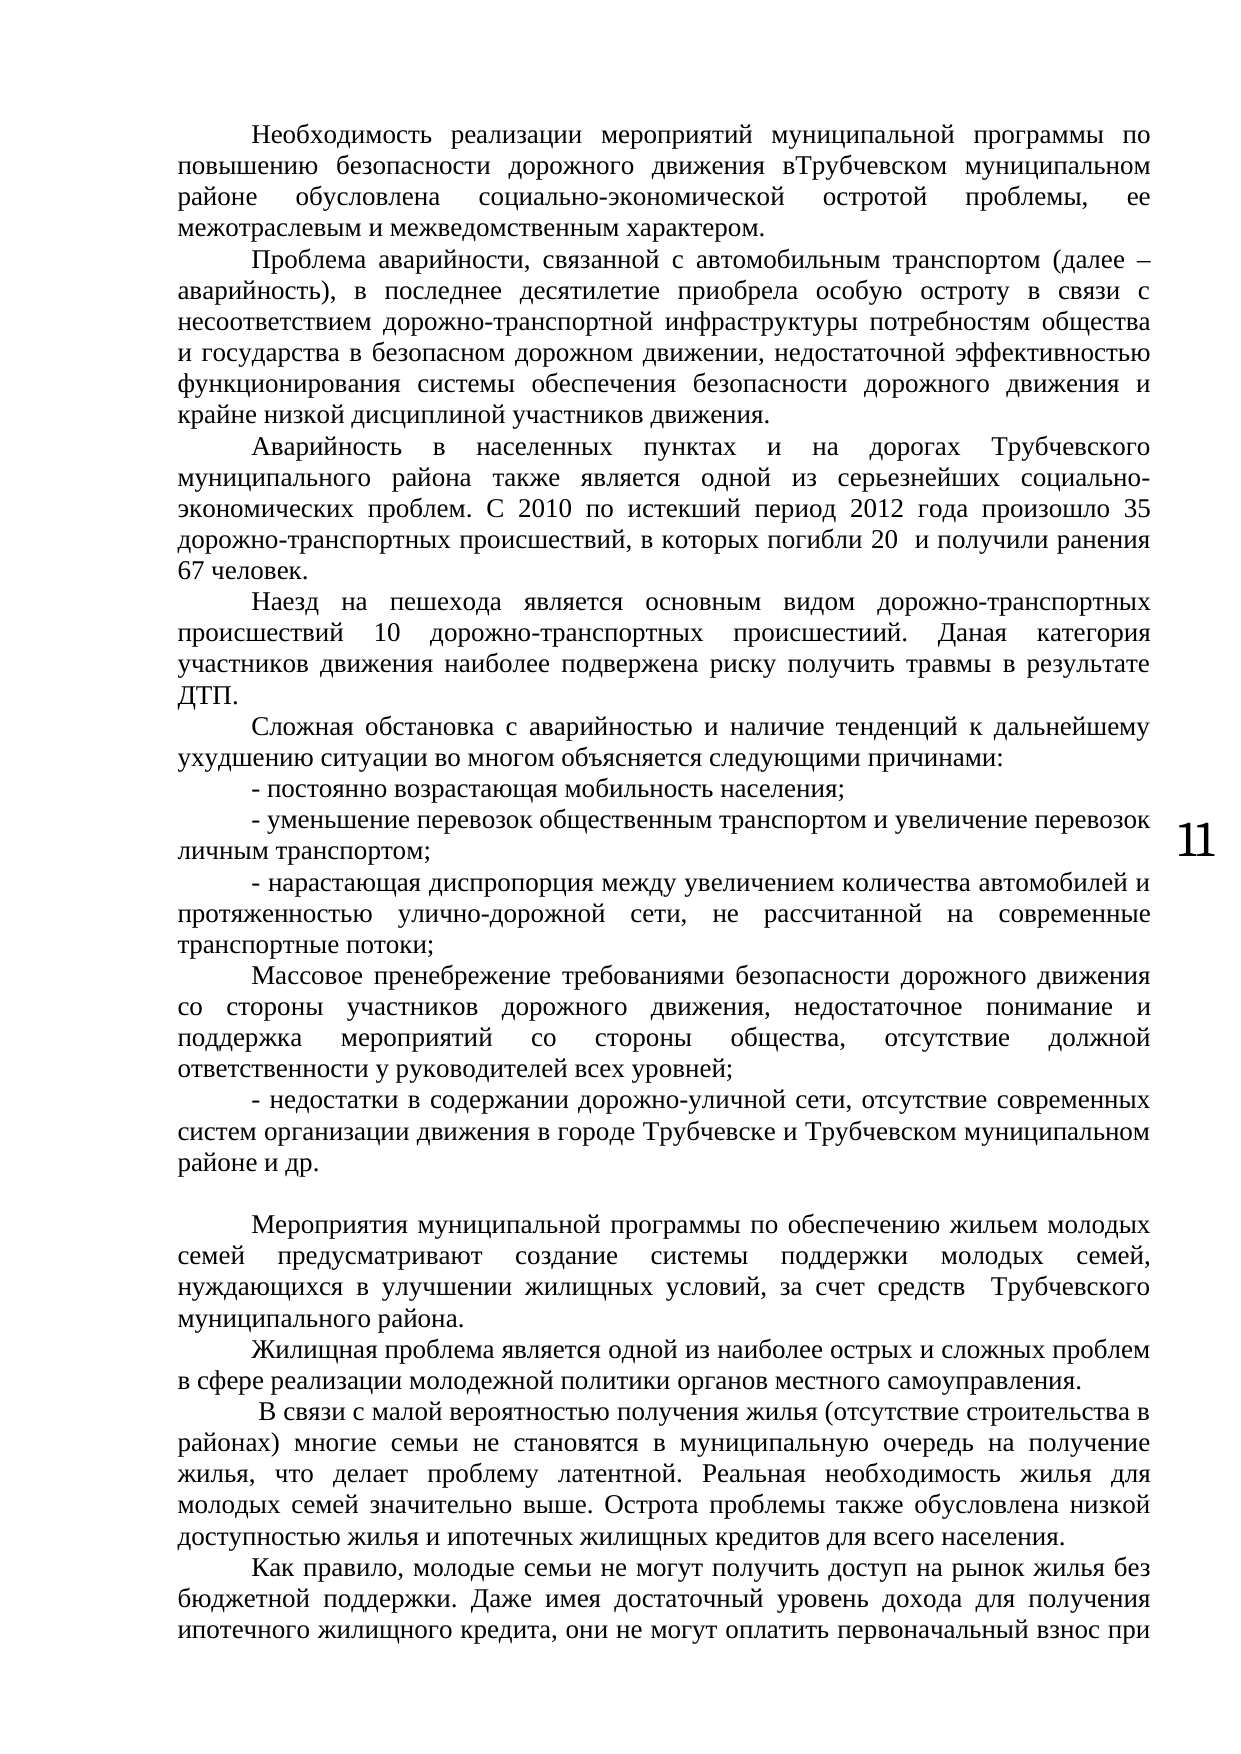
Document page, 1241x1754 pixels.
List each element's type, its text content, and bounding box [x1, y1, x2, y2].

text - нарастающая диспропорция между увеличением количества автомобилей и протяженностью улично-дорожной сети, не рассчитанной на современные транспортные потоки; [177, 866, 1152, 959]
text Мероприятия муниципальной программы по обеспечению жильем молодых семей предусматривают создание системы поддержки молодых семей, нуждающихся в улучшении жилищных условий, за счет средств Трубчевского муниципального района. [177, 1208, 1152, 1333]
text Массовое пренебрежение требованиями безопасности дорожного движения со стороны участников дорожного движения, недостаточное понимание и поддержка мероприятий со стороны общества, отсутствие должной ответственности у руководителей всех уровней; [177, 959, 1152, 1084]
text Наезд на пешехода является основным видом дорожно-транспортных происшествий 10 дорожно-транспортных происшестиий. Даная категория участников движения наиболее подвержена риску получить травмы в результате ДТП. [177, 585, 1152, 710]
text Проблема аварийности, связанной с автомобильным транспортом (далее – аварийность), в последнее десятилетие приобрела особую остроту в связи с несоответствием дорожно-транспортной инфраструктуры потребностям общества и государства в безопасном дорожном движении, недостаточной эффективностью функционирования системы обеспечения безопасности дорожного движения и крайне низкой дисциплиной участников движения. [177, 243, 1152, 429]
text Жилищная проблема является одной из наиболее острых и сложных проблем в сфере реализации молодежной политики органов местного самоуправления. [177, 1333, 1152, 1395]
text В связи с малой вероятностью получения жилья (отсутствие строительства в районах) многие семьи не становятся в муниципальную очередь на получение жилья, что делает проблему латентной. Реальная необходимость жилья для молодых семей значительно выше. Острота проблемы также обусловлена низкой доступностью жилья и ипотечных жилищных кредитов для всего населения. [177, 1395, 1152, 1551]
text - уменьшение перевозок общественным транспортом и увеличение перевозок личным транспортом; [177, 803, 1152, 866]
text Аварийность в населенных пунктах и на дорогах Трубчевского муниципального района также является одной из серьезнейших социально-экономических проблем. С 2010 по истекший период 2012 года произошло 35 дорожно-транспортных происшествий, в которых погибли 20 и получили ранения 67 человек. [177, 429, 1152, 585]
text Необходимость реализации мероприятий муниципальной программы по повышению безопасности дорожного движения вТрубчевском муниципальном районе обусловлена социально-экономической остротой проблемы, ее межотраслевым и межведомственным характером. [177, 118, 1152, 243]
text - постоянно возрастающая мобильность населения; [177, 772, 1152, 803]
text - недостатки в содержании дорожно-уличной сети, отсутствие современных систем организации движения в городе Трубчевске и Трубчевском муниципальном районе и др. [177, 1084, 1152, 1177]
text Сложная обстановка с аварийностью и наличие тенденций к дальнейшему ухудшению ситуации во многом объясняется следующими причинами: [177, 710, 1152, 772]
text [177, 1551, 1152, 1644]
